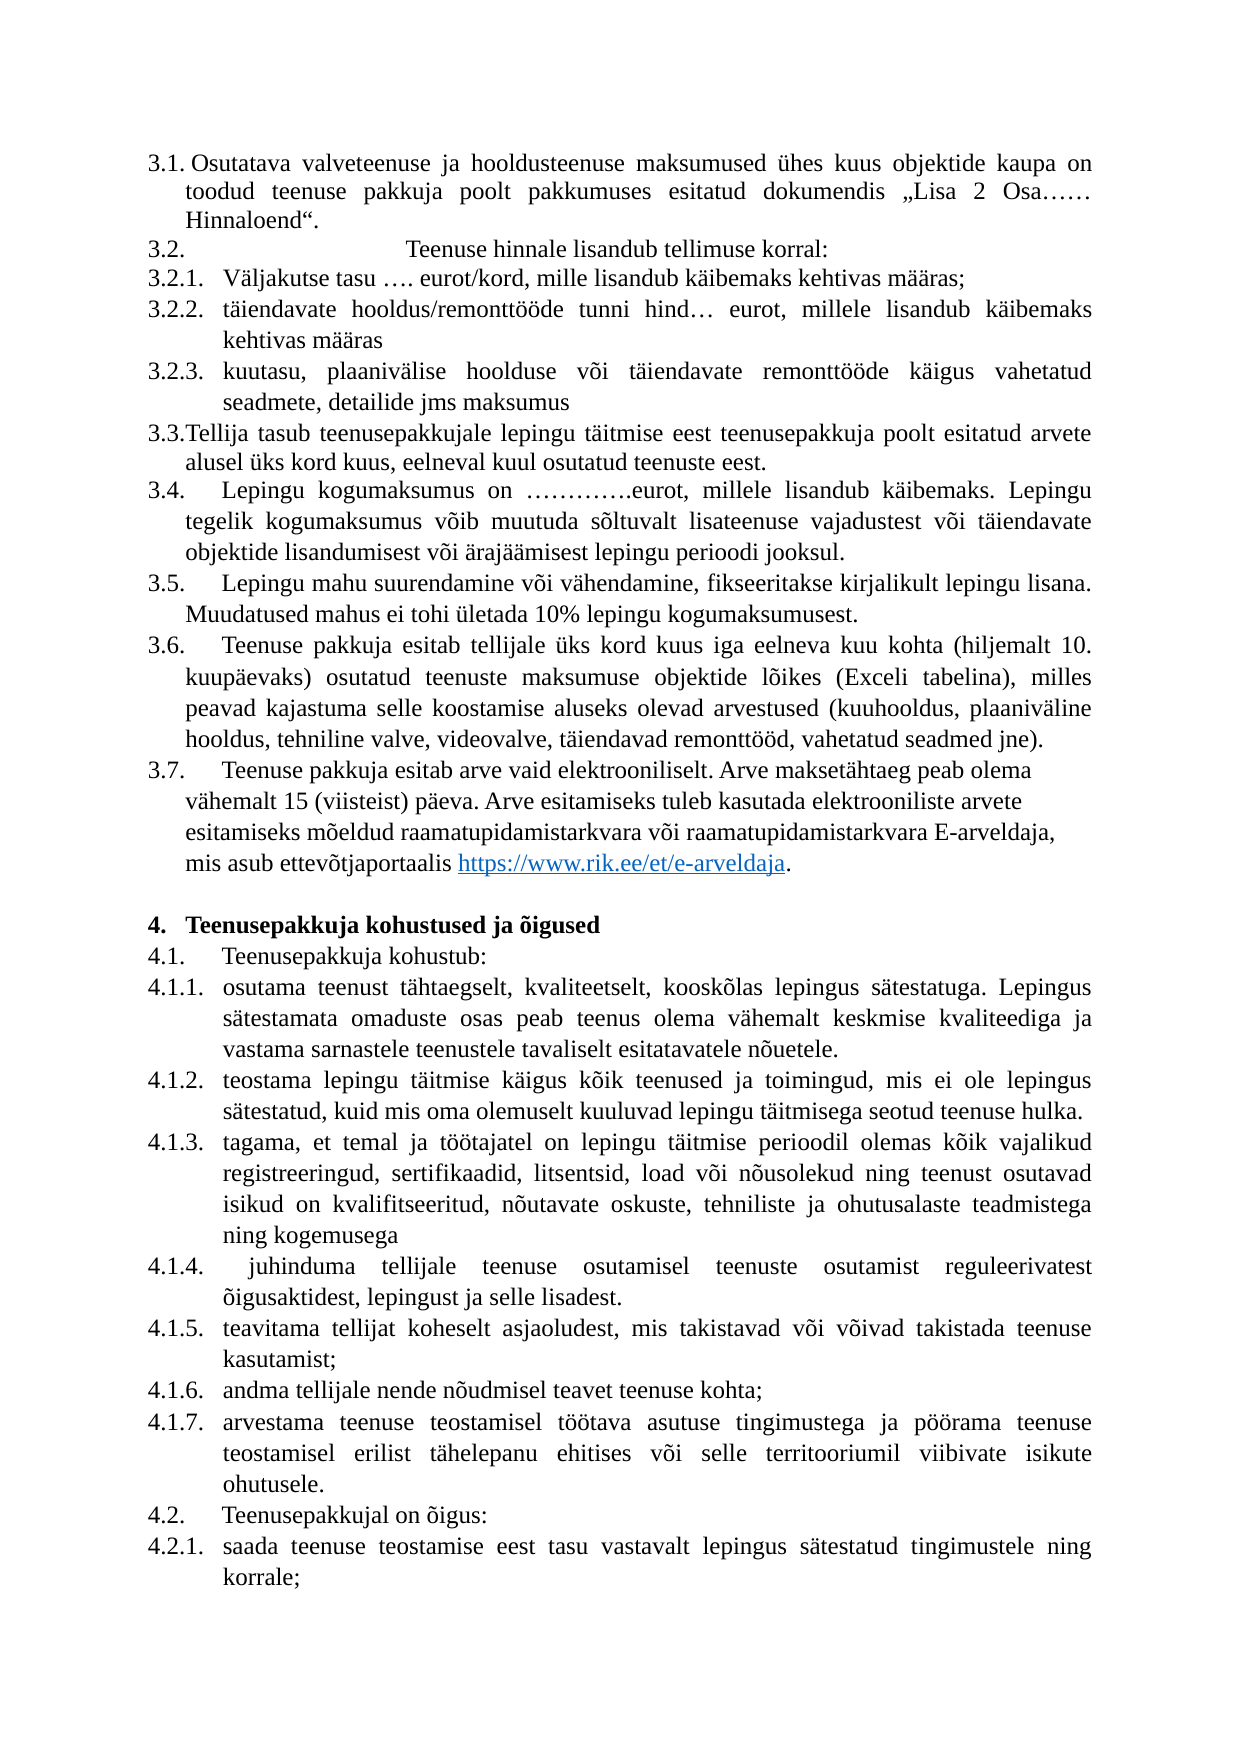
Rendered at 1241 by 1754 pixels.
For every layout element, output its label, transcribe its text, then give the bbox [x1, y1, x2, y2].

list osutama teenust tähtaegselt, kvaliteetselt, kooskõlas lepingus sätestatuga. Lepingus sätestamata omaduste osas peab teenus olema vähemalt keskmise kvaliteediga ja vastama sarnastele teenustele tavaliselt esitatavatele nõuetele. [148, 972, 1093, 1063]
list Teenuse hinnale lisandub tellimuse korral: [148, 234, 1093, 263]
list teavitama tellijat koheselt asjaoludest, mis takistavad või võivad takistada teenuse kasutamist; [148, 1313, 1093, 1373]
list Teenusepakkuja kohustused ja õigused [148, 910, 1093, 939]
list Väljakutse tasu …. eurot/kord, mille lisandub käibemaks kehtivas määras; [148, 263, 1093, 291]
list juhinduma tellijale teenuse osutamisel teenuste osutamist reguleerivatest õigusaktidest, lepingust ja selle lisadest. [148, 1251, 1093, 1311]
list tagama, et temal ja töötajatel on lepingu täitmise perioodil olemas kõik vajalikud registreeringud, sertifikaadid, litsentsid, load või nõusolekud ning teenust osutavad isikud on kvalifitseeritud, nõutavate oskuste, tehniliste ja ohutusalaste teadmistega ning kogemusega [148, 1127, 1093, 1249]
list arvestama teenuse teostamisel töötava asutuse tingimustega ja pöörama teenuse teostamisel erilist tähelepanu ehitises või selle territooriumil viibivate isikute ohutusele. [148, 1407, 1093, 1497]
list Teenusepakkujal on õigus: [148, 1500, 1093, 1528]
list Teenusepakkuja kohustub: [148, 941, 1093, 970]
list Teenuse pakkuja esitab tellijale üks kord kuus iga eelneva kuu kohta (hiljemalt 10. kuupäevaks) osutatud teenuste maksumuse objektide lõikes (Exceli tabelina), milles peavad kajastuma selle koostamise aluseks olevad arvestused (kuuhooldus, plaaniväline hooldus, tehniline valve, videovalve, täiendavad remonttööd, vahetatud seadmed jne). [148, 631, 1093, 752]
list kuutasu, plaanivälise hoolduse või täiendavate remonttööde käigus vahetatud seadmete, detailide jms maksumus [148, 356, 1093, 416]
list teostama lepingu täitmise käigus kõik teenused ja toimingud, mis ei ole lepingus sätestatud, kuid mis oma olemuselt kuuluvad lepingu täitmisega seotud teenuse hulka. [148, 1065, 1093, 1125]
list saada teenuse teostamise eest tasu vastavalt lepingus sätestatud tingimustele ning korrale; [148, 1531, 1093, 1591]
list Teenuse pakkuja esitab arve vaid elektrooniliselt. Arve maksetähtaeg peab olema vähemalt 15 (viisteist) päeva. Arve esitamiseks tuleb kasutada elektrooniliste arvete esitamiseks mõeldud raamatupidamistarkvara või raamatupidamistarkvara E-arveldaja, mis asub ettevõtjaportaalis https://www.rik.ee/et/e-arveldaja. [148, 755, 1093, 877]
list Osutatava valveteenuse ja hooldusteenuse maksumused ühes kuus objektide kaupa on toodud teenuse pakkuja poolt pakkumuses esitatud dokumendis „Lisa 2 Osa…… Hinnaloend“. [148, 148, 1093, 234]
list Tellija tasub teenusepakkujale lepingu täitmise eest teenusepakkuja poolt esitatud arvete alusel üks kord kuus, eelneval kuul osutatud teenuste eest. [148, 418, 1093, 475]
list andma tellijale nende nõudmisel teavet teenuse kohta; [148, 1376, 1093, 1404]
list täiendavate hooldus/remonttööde tunni hind… eurot, millele lisandub käibemaks kehtivas määras [148, 294, 1093, 353]
list Lepingu mahu suurendamine või vähendamine, fikseeritakse kirjalikult lepingu lisana. Muudatused mahus ei tohi ületada 10% lepingu kogumaksumusest. [148, 568, 1093, 628]
list Lepingu kogumaksumus on ………….eurot, millele lisandub käibemaks. Lepingu tegelik kogumaksumus võib muutuda sõltuvalt lisateenuse vajadustest või täiendavate objektide lisandumisest või ärajäämisest lepingu perioodi jooksul. [148, 475, 1093, 566]
